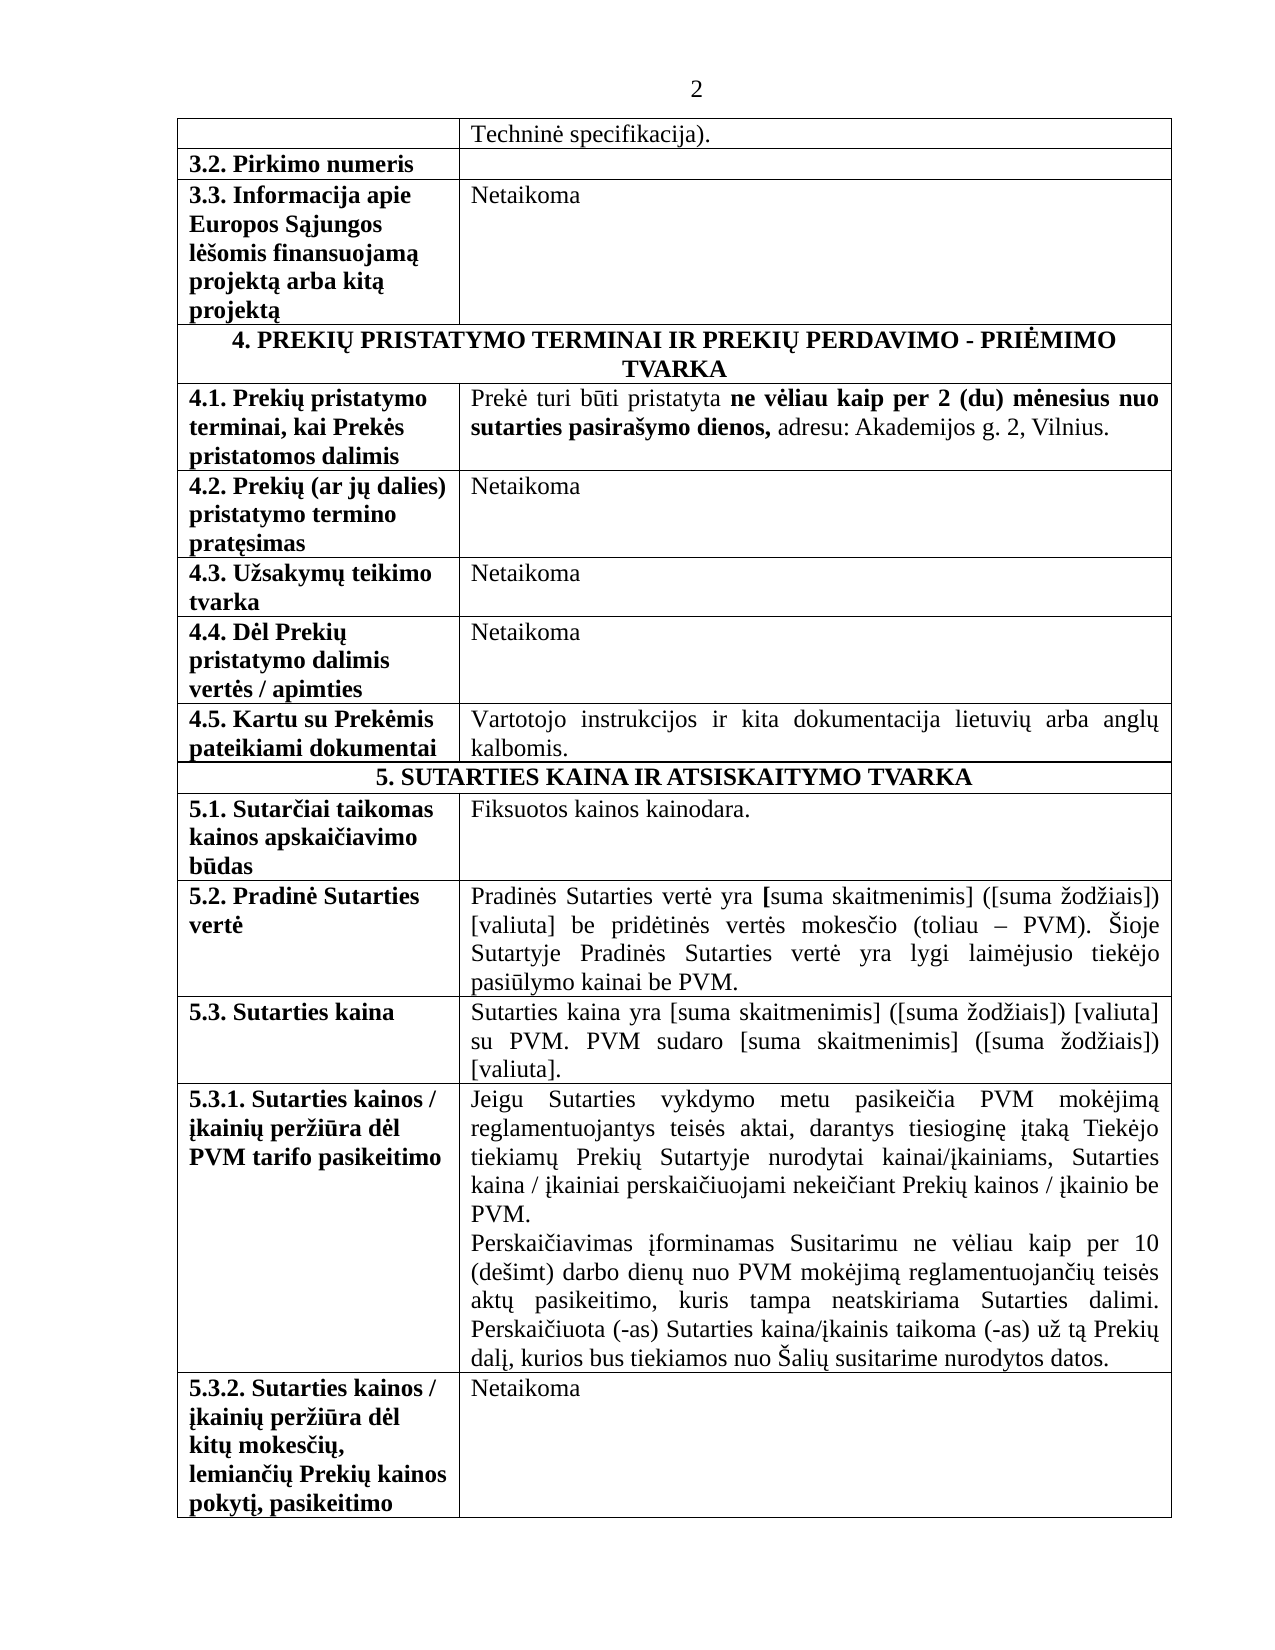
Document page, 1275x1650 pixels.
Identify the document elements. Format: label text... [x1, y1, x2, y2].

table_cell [178, 119, 459, 148]
table_cell Prekė turi būti pristatyta ne vėliau kaip per 2 (du) mėnesius nuo sutarties pasirašymo dienos, adresu: Akademijos g. 2, Vilnius. [460, 384, 1171, 470]
table_cell Netaikoma [460, 558, 1171, 616]
table_cell Pradinės Sutarties vertė yra [suma skaitmenimis] ([suma žodžiais]) [valiuta] be pridėtinės vertės mokesčio (toliau – PVM). Šioje Sutartyje Pradinės Sutarties vertė yra lygi laimėjusio tiekėjo pasiūlymo kainai be PVM. [460, 881, 1171, 996]
table_cell Vartotojo instrukcijos ir kita dokumentacija lietuvių arba anglų kalbomis. [460, 704, 1171, 761]
table_cell 4.1. Prekių pristatymo terminai, kai Prekės pristatomos dalimis [178, 384, 459, 470]
table_cell 4.3. Užsakymų teikimo tvarka [178, 558, 459, 616]
table_cell Jeigu Sutarties vykdymo metu pasikeičia PVM mokėjimą reglamentuojantys teisės aktai, darantys tiesioginę įtaką Tiekėjo tiekiamų Prekių Sutartyje nurodytai kainai/įkainiams, Sutarties kaina / įkainiai perskaičiuojami nekeičiant Prekių kainos / įkainio be PVM. Perskaičiavimas įforminamas Susitarimu ne vėliau kaip per 10 (dešimt) darbo dienų nuo PVM mokėjimą reglamentuojančių teisės aktų pasikeitimo, kuris tampa neatskiriama Sutarties dalimi. Perskaičiuota (-as) Sutarties kaina/įkainis taikoma (-as) už tą Prekių dalį, kurios bus tiekiamos nuo Šalių susitarime nurodytos datos. [460, 1084, 1171, 1372]
table_cell 4.2. Prekių (ar jų dalies) pristatymo termino pratęsimas [178, 471, 459, 557]
table_cell 4.5. Kartu su Prekėmis pateikiami dokumentai [178, 704, 459, 761]
table_cell Netaikoma [460, 617, 1171, 703]
table_cell 5.3. Sutarties kaina [178, 997, 459, 1083]
table_cell Sutarties kaina yra [suma skaitmenimis] ([suma žodžiais]) [valiuta] su PVM. PVM sudaro [suma skaitmenimis] ([suma žodžiais]) [valiuta]. [460, 997, 1171, 1083]
table_cell 5.1. Sutarčiai taikomas kainos apskaičiavimo būdas [178, 794, 459, 880]
table_cell 3.2. Pirkimo numeris [178, 149, 459, 179]
table_cell Netaikoma [460, 1373, 1171, 1517]
table_cell 5.3.2. Sutarties kainos / įkainių peržiūra dėl kitų mokesčių, lemiančių Prekių kainos pokytį, pasikeitimo [178, 1373, 459, 1517]
table_cell 4. PREKIŲ PRISTATYMO TERMINAI IR PREKIŲ PERDAVIMO - PRIĖMIMO TVARKA [178, 325, 1171, 382]
table_cell 5. SUTARTIES KAINA IR ATSISKAITYMO TVARKA [178, 763, 1171, 793]
table_cell Netaikoma [460, 471, 1171, 557]
table_cell 4.4. Dėl Prekių pristatymo dalimis vertės / apimties [178, 617, 459, 703]
table_cell [460, 149, 1171, 179]
table_cell 5.3.1. Sutarties kainos / įkainių peržiūra dėl PVM tarifo pasikeitimo [178, 1084, 459, 1372]
table_cell 3.3. Informacija apie Europos Sąjungos lėšomis finansuojamą projektą arba kitą projektą [178, 180, 459, 324]
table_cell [460, 119, 1171, 148]
table_cell Fiksuotos kainos kainodara. [460, 794, 1171, 880]
table_cell Netaikoma [460, 180, 1171, 324]
table_cell 5.2. Pradinė Sutarties vertė [178, 881, 459, 996]
